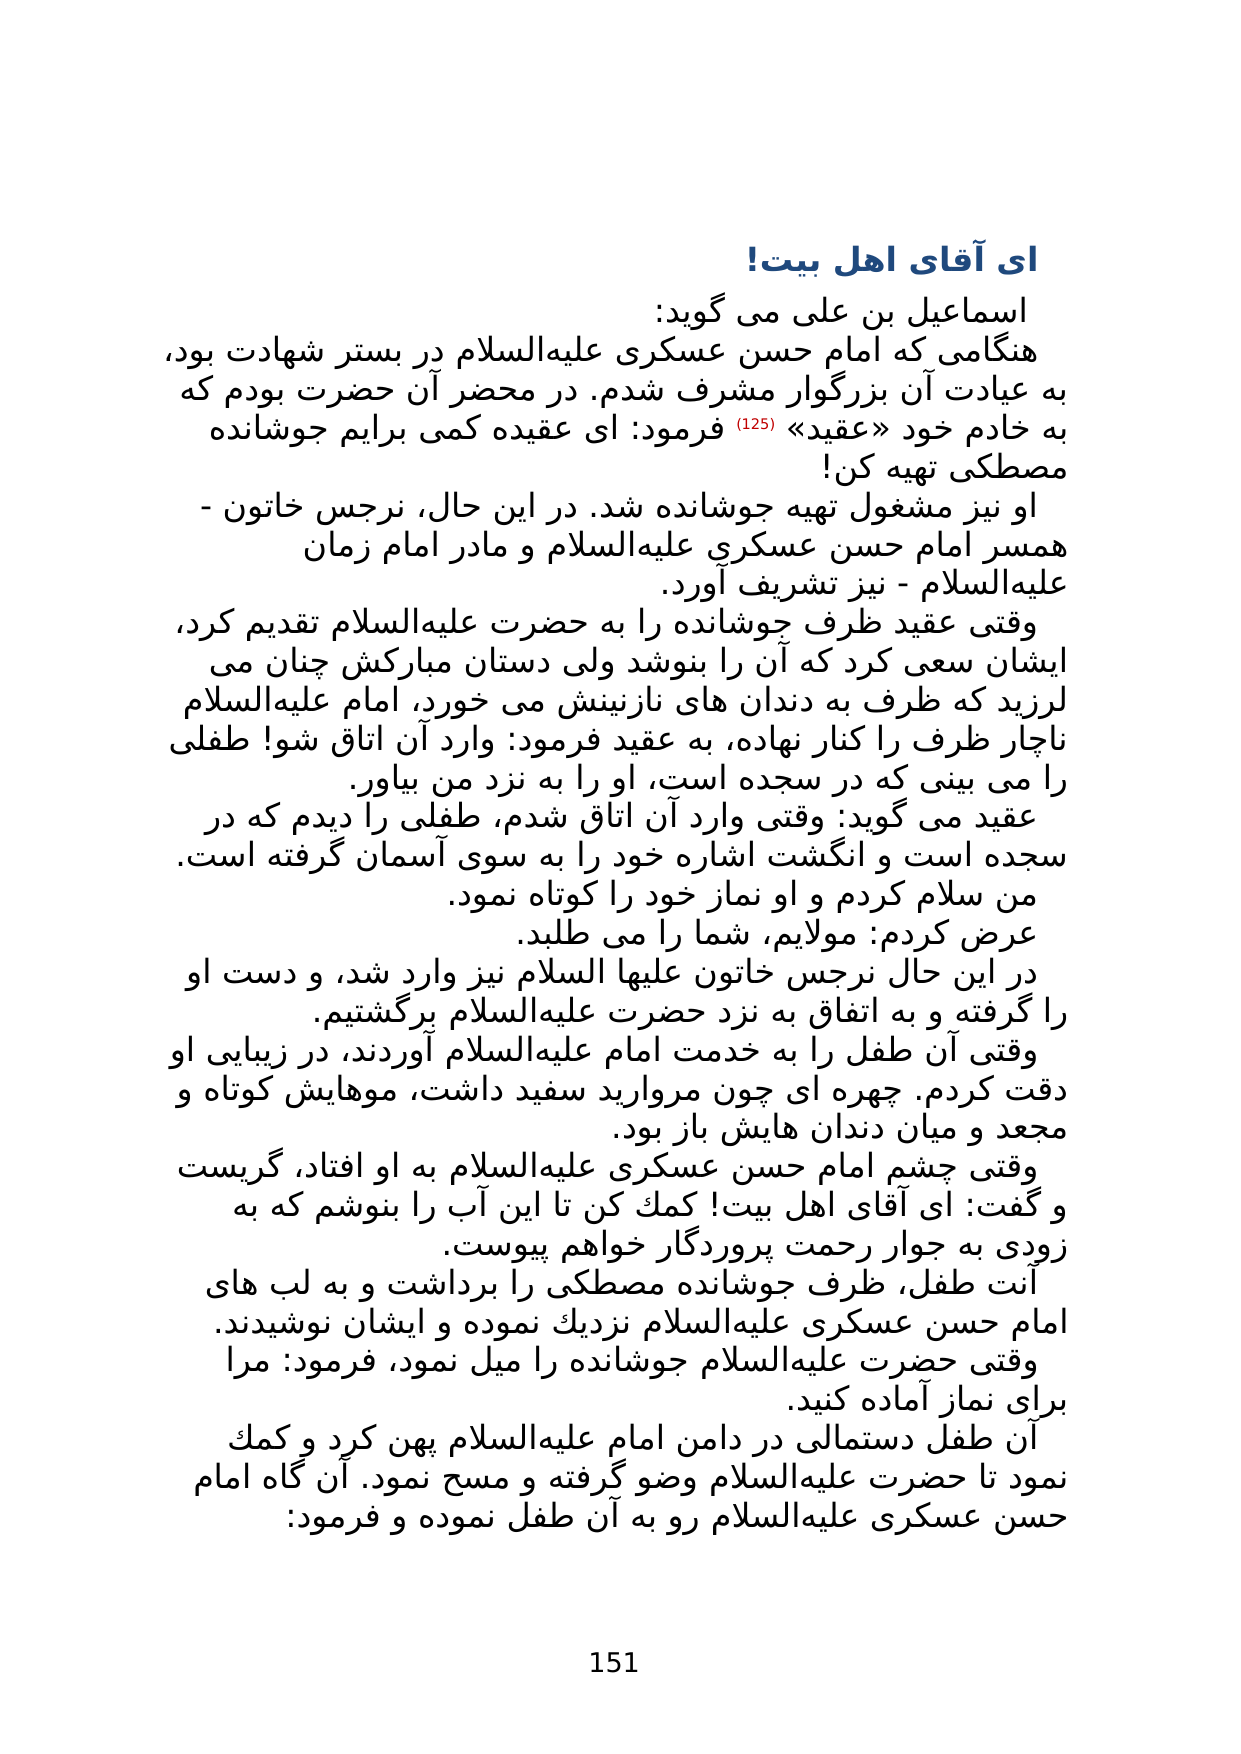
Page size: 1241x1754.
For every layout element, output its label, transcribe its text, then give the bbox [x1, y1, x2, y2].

text هنگامى كه امام حسن عسكرى عليه‌السلام در بستر شهادت بود، به عيادت آن بزرگوار مشرف شدم. در محضر آن حضرت بودم كه به خادم خود «عقيد» (125) فرمود: اى عقيده كمى برايم جوشانده مصطكى تهيه كن! [159, 331, 1069, 486]
text آن طفل دستمالى در دامن امام عليه‌السلام پهن كرد و كمك نمود تا حضرت عليه‌السلام وضو گرفته و مسح نمود. آن گاه امام حسن عسكرى عليه‌السلام رو به آن طفل نموده و فرمود: [159, 1419, 1069, 1535]
text اسماعيل بن على مى گويد: [159, 292, 1069, 331]
text وقتى حضرت عليه‌السلام جوشانده را ميل نمود، فرمود: مرا براى نماز آماده كنيد. [159, 1341, 1069, 1419]
text آنت طفل، ظرف جوشانده مصطكى را برداشت و به لب هاى امام حسن عسكرى عليه‌السلام نزديك نموده و ايشان نوشيدند. [159, 1263, 1069, 1341]
text عقيد مى گويد: وقتى وارد آن اتاق شدم، طفلى را ديدم كه در سجده است و انگشت اشاره خود را به سوى آسمان گرفته است. [159, 797, 1069, 875]
text وقتى عقيد ظرف جوشانده را به حضرت عليه‌السلام تقديم كرد، ايشان سعى كرد كه آن را بنوشد ولى دستان مباركش چنان مى لرزيد كه ظرف به دندان هاى نازنينش مى خورد، امام عليه‌السلام ناچار ظرف را كنار نهاده، به عقيد فرمود: وارد آن اتاق شو! طفلى را مى بينى كه در سجده است، او را به نزد من بياور. [159, 603, 1069, 797]
text وقتى چشم امام حسن عسكرى عليه‌السلام به او افتاد، گريست و گفت: اى آقاى اهل بيت! كمك كن تا اين آب را بنوشم كه به زودى به جوار رحمت پروردگار خواهم پيوست. [159, 1147, 1069, 1263]
text عرض كردم: مولايم، شما را مى طلبد. [159, 913, 1069, 952]
subtitle اى آقاى اهل بيت! [159, 241, 1069, 279]
text او نيز مشغول تهيه جوشانده شد. در اين حال، نرجس خاتون - همسر امام حسن عسكرى عليه‌السلام و مادر امام زمان عليه‌السلام - نيز تشريف آورد. [159, 486, 1069, 603]
text وقتى آن طفل را به خدمت امام عليه‌السلام آوردند، در زيبايى او دقت كردم. چهره اى چون مرواريد سفيد داشت، موهايش كوتاه و مجعد و ميان دندان هايش باز بود. [159, 1030, 1069, 1147]
text در اين حال نرجس خاتون عليها السلام نيز وارد شد، و دست او را گرفته و به اتفاق به نزد حضرت عليه‌السلام برگشتيم. [159, 952, 1069, 1030]
text من سلام كردم و او نماز خود را كوتاه نمود. [159, 875, 1069, 913]
